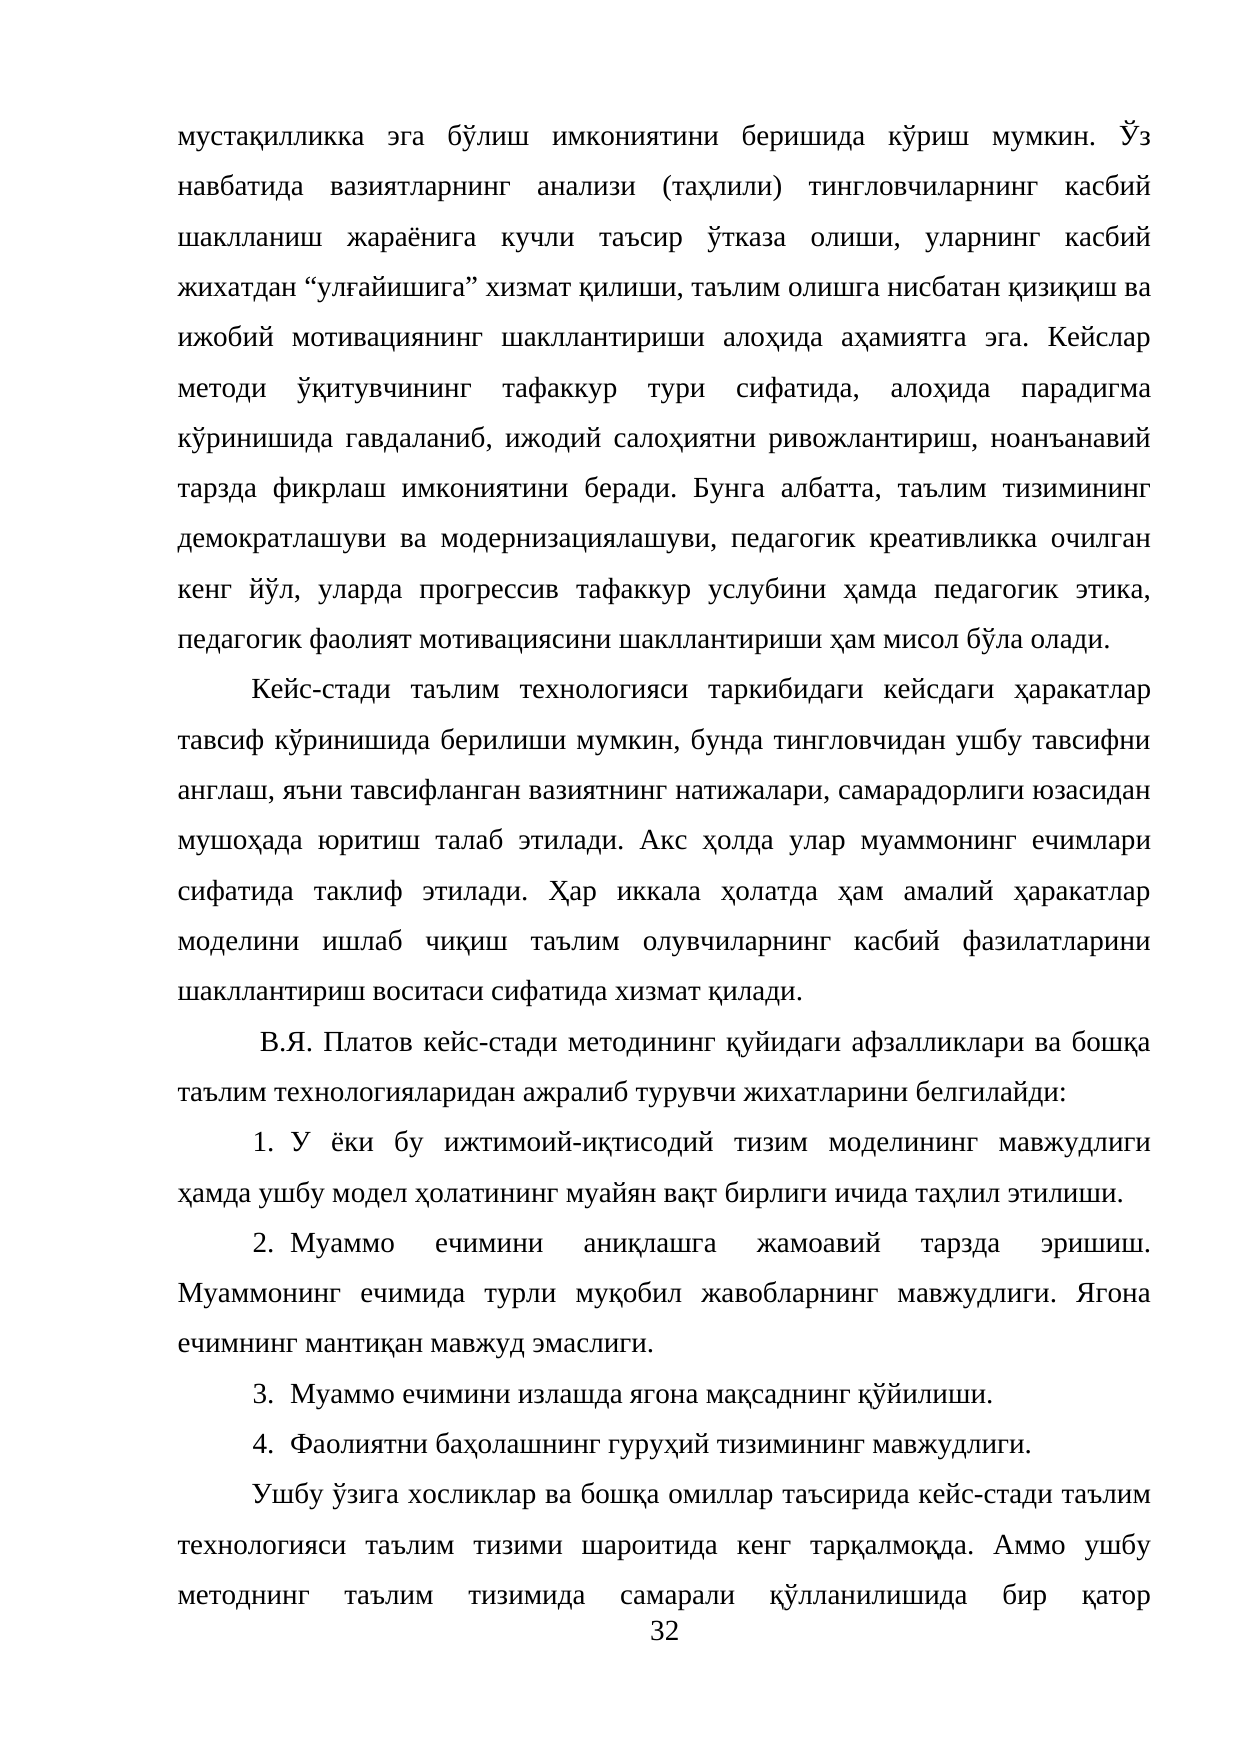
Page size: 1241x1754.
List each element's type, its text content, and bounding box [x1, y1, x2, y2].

list Фаолиятни баҳолашнинг гуруҳий тизимининг мавжудлиги. [177, 1426, 1152, 1460]
list У ёки бу ижтимоий-иқтисодий тизим моделининг мавжудлиги ҳамда ушбу модел ҳолатининг муайян вақт бирлиги ичида таҳлил этилиши. [177, 1124, 1152, 1208]
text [177, 1477, 1152, 1611]
text Кейс-стади таълим технологияси таркибидаги кейсдаги ҳаракатлар тавсиф кўринишида берилиши мумкин, бунда тингловчидан ушбу тавсифни англаш, яъни тавсифланган вазиятнинг натижалари, самарадорлиги юзасидан мушоҳада юритиш талаб этилади. Акс ҳолда улар муаммонинг ечимлари сифатида таклиф этилади. Ҳар иккала ҳолатда ҳам амалий ҳаракатлар моделини ишлаб чиқиш таълим олувчиларнинг касбий фазилатларини шакллантириш воситаси сифатида хизмат қилади. [177, 672, 1152, 1007]
text В.Я. Платов кейс-стади методининг қуйидаги афзалликлари ва бошқа таълим технологияларидан ажралиб турувчи жихатларини белгилайди: [177, 1024, 1152, 1108]
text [177, 118, 1152, 655]
list Муаммо ечимини аниқлашга жамоавий тарзда эришиш. Муаммонинг ечимида турли муқобил жавобларнинг мавжудлиги. Ягона ечимнинг мантиқан мавжуд эмаслиги. [177, 1225, 1152, 1359]
list Муаммо ечимини излашда ягона мақсаднинг қўйилиши. [177, 1376, 1152, 1409]
